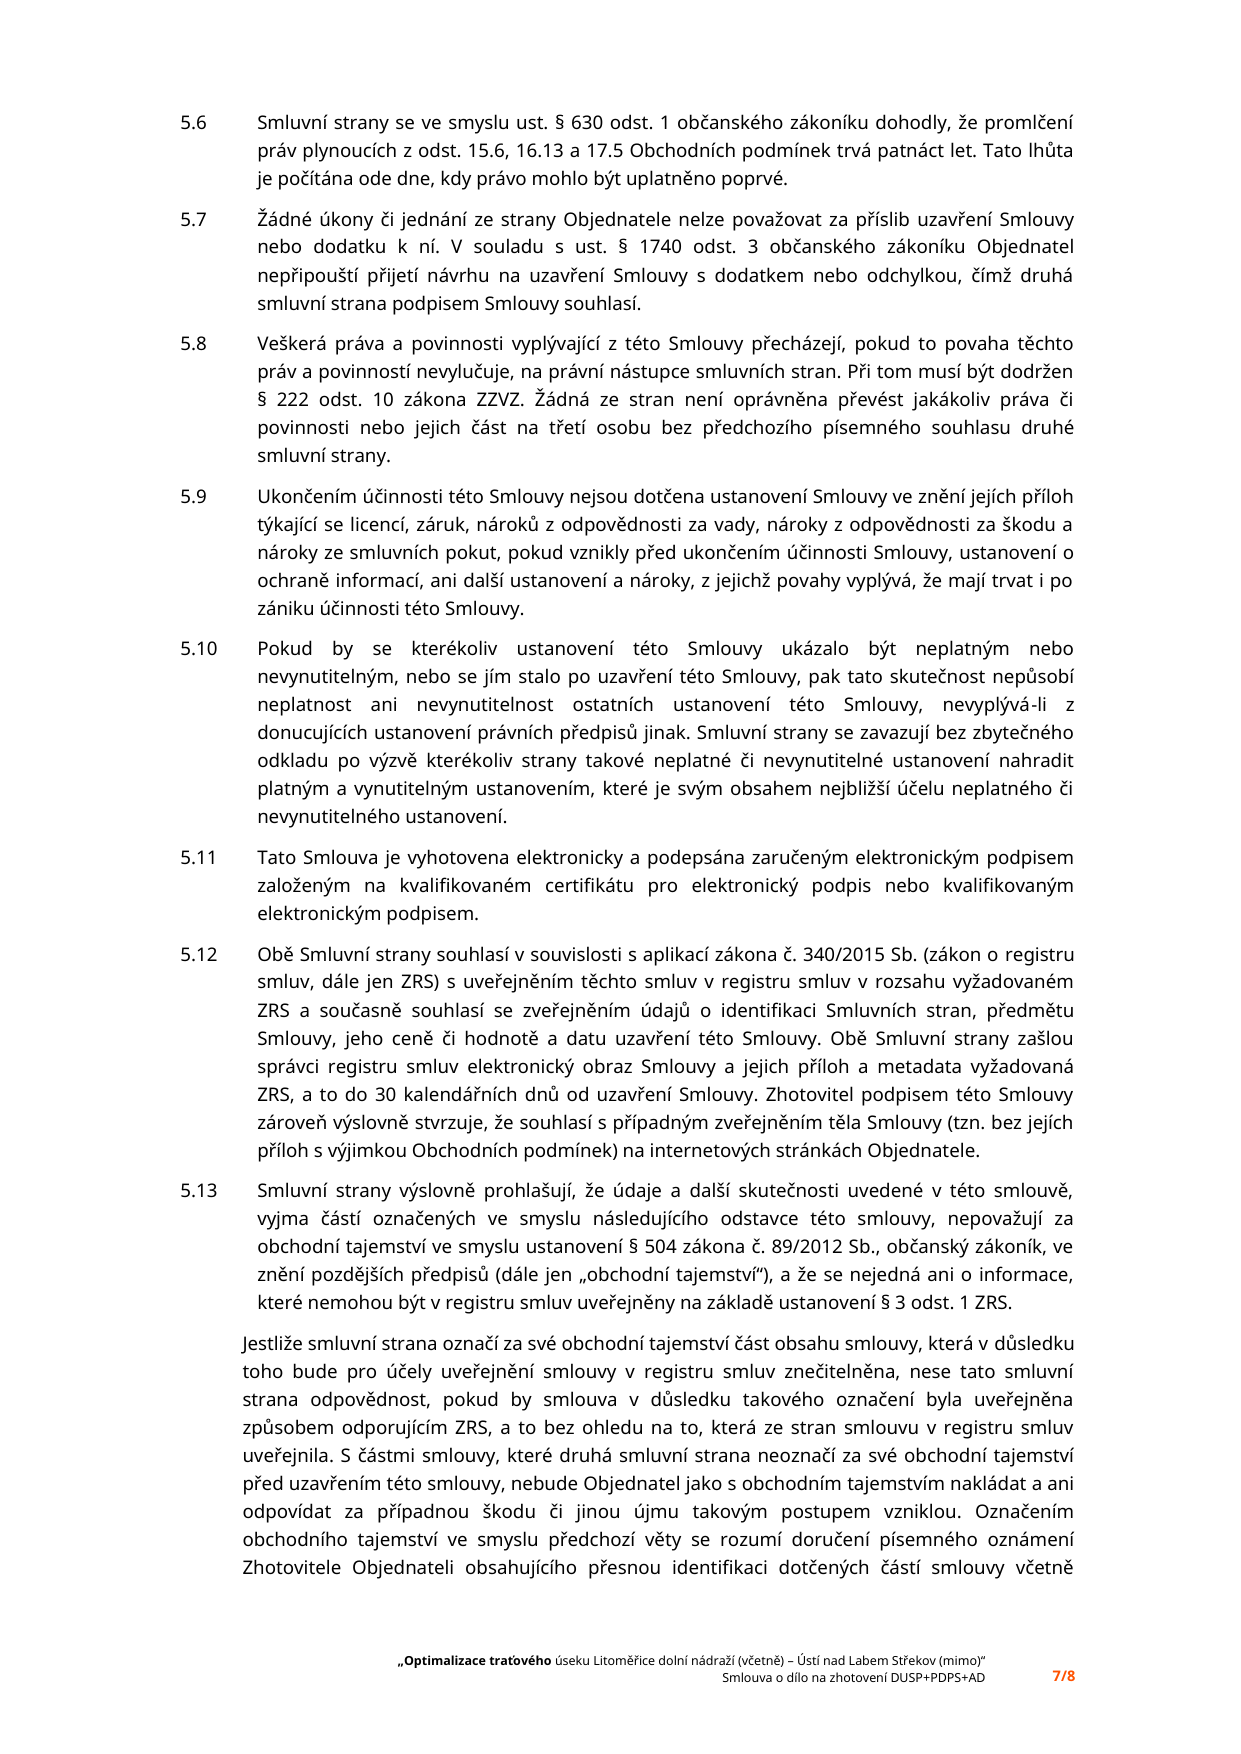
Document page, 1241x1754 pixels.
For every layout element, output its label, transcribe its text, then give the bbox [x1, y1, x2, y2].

text Veškerá práva a povinnosti vyplývající z této Smlouvy přecházejí, pokud to povaha těchto práv a povinností nevylučuje, na právní nástupce smluvních stran. Při tom musí být dodržen § 222 odst. 10 zákona ZZVZ. Žádná ze stran není oprávněna převést jakákoliv práva či povinnosti nebo jejich část na třetí osobu bez předchozího písemného souhlasu druhé smluvní strany. [180, 330, 1075, 468]
text Obě Smluvní strany souhlasí v souvislosti s aplikací zákona č. 340/2015 Sb. (zákon o registru smluv, dále jen ZRS) s uveřejněním těchto smluv v registru smluv v rozsahu vyžadovaném ZRS a současně souhlasí se zveřejněním údajů o identifikaci Smluvních stran, předmětu Smlouvy, jeho ceně či hodnotě a datu uzavření této Smlouvy. Obě Smluvní strany zašlou správci registru smluv elektronický obraz Smlouvy a jejich příloh a metadata vyžadovaná ZRS, a to do 30 kalendářních dnů od uzavření Smlouvy. Zhotovitel podpisem této Smlouvy zároveň výslovně stvrzuje, že souhlasí s případným zveřejněním těla Smlouvy (tzn. bez jejích příloh s výjimkou Obchodních podmínek) na internetových stránkách Objednatele. [180, 941, 1075, 1162]
list Tato Smlouva je vyhotovena elektronicky a podepsána zaručeným elektronickým podpisem založeným na kvalifikovaném certifikátu pro elektronický podpis nebo kvalifikovaným elektronickým podpisem. [180, 844, 1075, 926]
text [242, 1330, 1075, 1580]
text Smluvní strany se ve smyslu ust. § 630 odst. 1 občanského zákoníku dohodly, že promlčení práv plynoucích z odst. 15.6, 16.13 a 17.5 Obchodních podmínek trvá patnáct let. Tato lhůta je počítána ode dne, kdy právo mohlo být uplatněno poprvé. [180, 109, 1075, 191]
text Ukončením účinnosti této Smlouvy nejsou dotčena ustanovení Smlouvy ve znění jejích příloh týkající se licencí, záruk, nároků z odpovědnosti za vady, nároky z odpovědnosti za škodu a nároky ze smluvních pokut, pokud vznikly před ukončením účinnosti Smlouvy, ustanovení o ochraně informací, ani další ustanovení a nároky, z jejichž povahy vyplývá, že mají trvat i po zániku účinnosti této Smlouvy. [180, 483, 1075, 621]
text Smluvní strany výslovně prohlašují, že údaje a další skutečnosti uvedené v této smlouvě, vyjma částí označených ve smyslu následujícího odstavce této smlouvy, nepovažují za obchodní tajemství ve smyslu ustanovení § 504 zákona č. 89/2012 Sb., občanský zákoník, ve znění pozdějších předpisů (dále jen „obchodní tajemství“), a že se nejedná ani o informace, které nemohou být v registru smluv uveřejněny na základě ustanovení § 3 odst. 1 ZRS. [180, 1177, 1075, 1315]
text Pokud by se kterékoliv ustanovení této Smlouvy ukázalo být neplatným nebo nevynutitelným, nebo se jím stalo po uzavření této Smlouvy, pak tato skutečnost nepůsobí neplatnost ani nevynutitelnost ostatních ustanovení této Smlouvy, nevyplývá-li z donucujících ustanovení právních předpisů jinak. Smluvní strany se zavazují bez zbytečného odkladu po výzvě kterékoliv strany takové neplatné či nevynutitelné ustanovení nahradit platným a vynutitelným ustanovením, které je svým obsahem nejbližší účelu neplatného či nevynutitelného ustanovení. [180, 636, 1075, 829]
text Žádné úkony či jednání ze strany Objednatele nelze považovat za příslib uzavření Smlouvy nebo dodatku k ní. V souladu s ust. § 1740 odst. 3 občanského zákoníku Objednatel nepřipouští přijetí návrhu na uzavření Smlouvy s dodatkem nebo odchylkou, čímž druhá smluvní strana podpisem Smlouvy souhlasí. [180, 206, 1075, 315]
